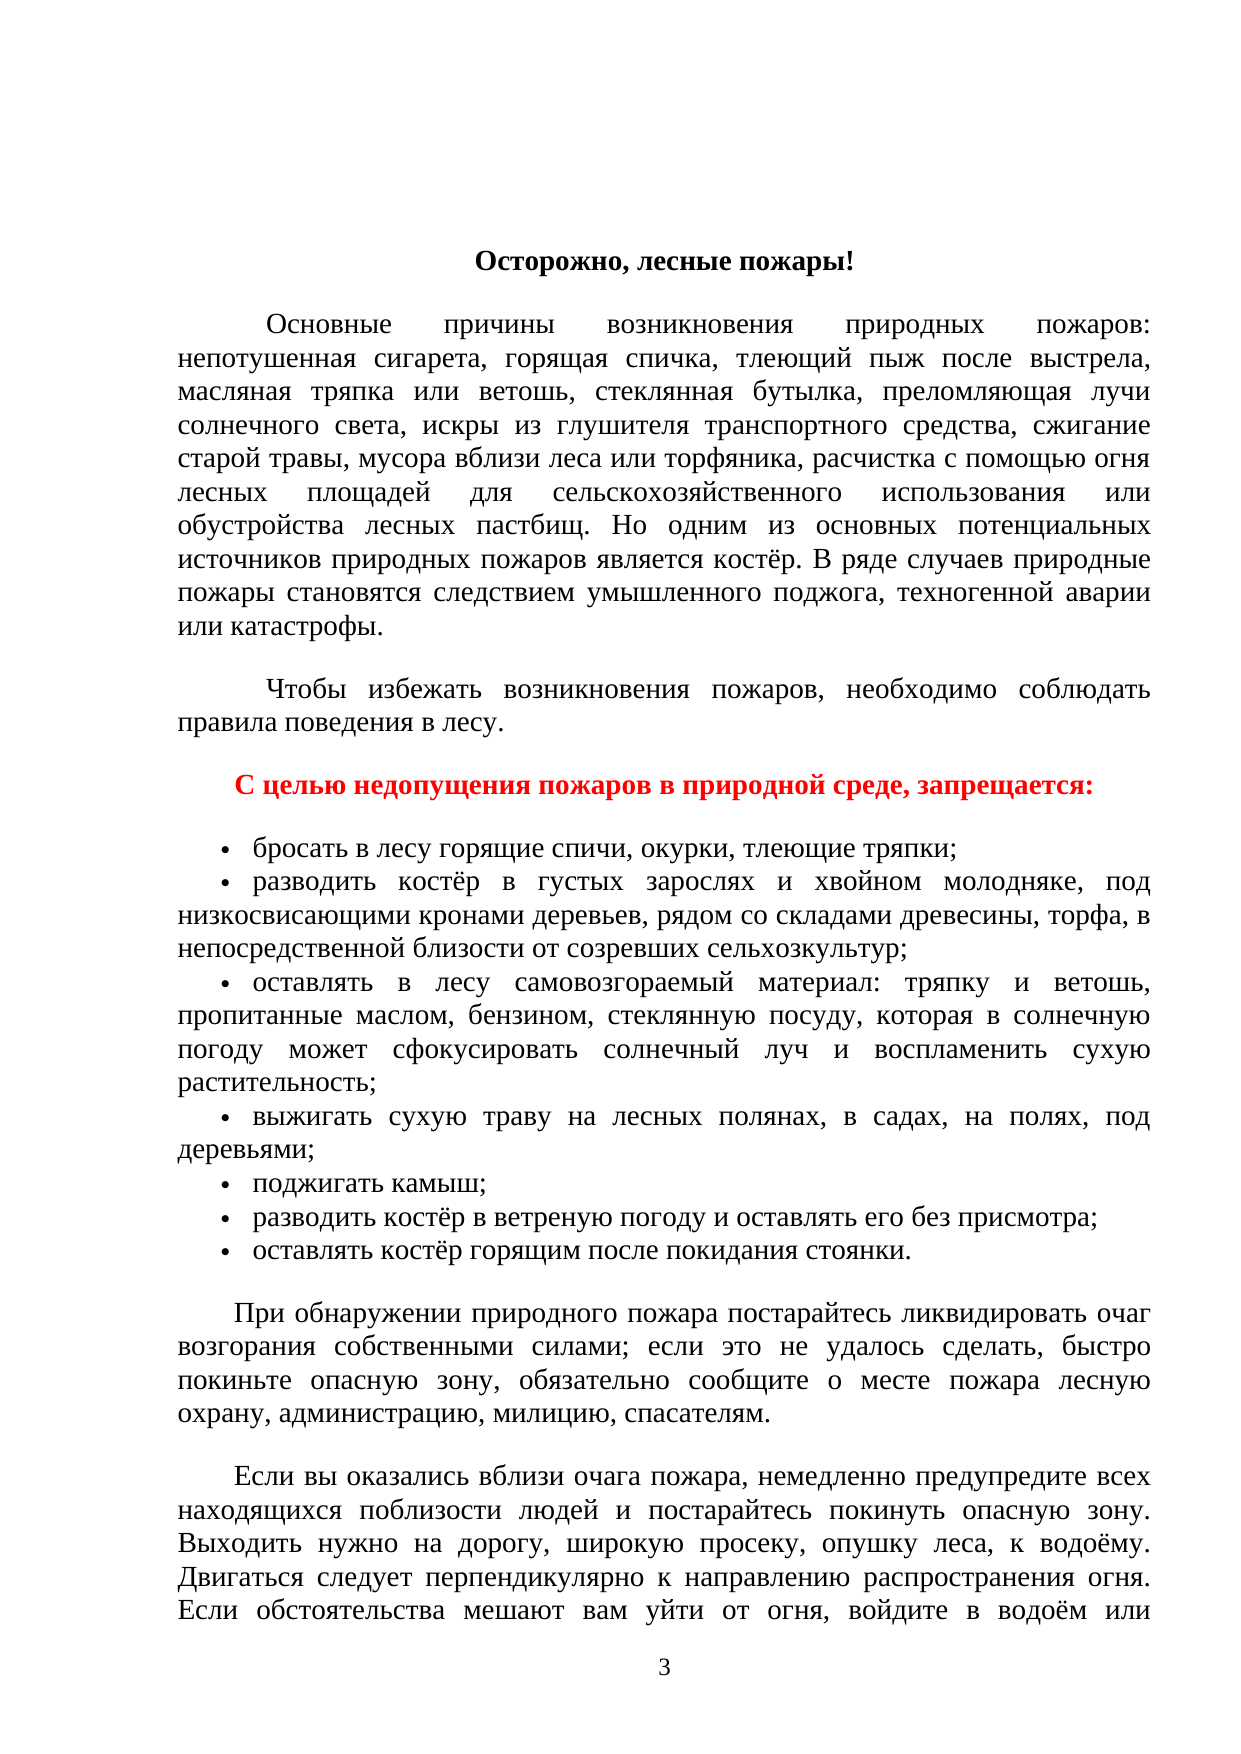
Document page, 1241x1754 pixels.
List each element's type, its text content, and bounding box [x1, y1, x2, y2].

text С целью недопущения пожаров в природной среде, запрещается: [177, 767, 1152, 801]
text Чтобы избежать возникновения пожаров, необходимо соблюдать правила поведения в лесу. [177, 671, 1152, 738]
list выжигать сухую траву на лесных полянах, в садах, на полях, под деревьями; [177, 1098, 1152, 1165]
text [177, 1458, 1152, 1626]
list разводить костёр в густых зарослях и хвойном молодняке, под низкосвисающими кронами деревьев, рядом со складами древесины, торфа, в непосредственной близости от созревших сельхозкультур; [177, 863, 1152, 964]
list поджигать камыш; [177, 1165, 1152, 1199]
text При обнаружении природного пожара постарайтесь ликвидировать очаг возгорания собственными силами; если это не удалось сделать, быстро покиньте опасную зону, обязательно сообщите о месте пожара лесную охрану, администрацию, милицию, спасателям. [177, 1295, 1152, 1429]
list разводить костёр в ветреную погоду и оставлять его без присмотра; [177, 1199, 1152, 1232]
list оставлять костёр горящим после покидания стоянки. [177, 1232, 1152, 1266]
text Основные причины возникновения природных пожаров: непотушенная сигарета, горящая спичка, тлеющий пыж после выстрела, масляная тряпка или ветошь, стеклянная бутылка, преломляющая лучи солнечного света, искры из глушителя транспортного средства, сжигание старой травы, мусора вблизи леса или торфяника, расчистка с помощью огня лесных площадей для сельскохозяйственного использования или обустройства лесных пастбищ. Но одним из основных потенциальных источников природных пожаров является костёр. В ряде случаев природные пожары становятся следствием умышленного поджога, техногенной аварии или катастрофы. [177, 306, 1152, 642]
text Осторожно, лесные пожары! [177, 243, 1152, 277]
list оставлять в лесу самовозгораемый материал: тряпку и ветошь, пропитанные маслом, бензином, стеклянную посуду, которая в солнечную погоду может сфокусировать солнечный луч и воспламенить сухую растительность; [177, 964, 1152, 1098]
list бросать в лесу горящие спичи, окурки, тлеющие тряпки; [177, 830, 1152, 863]
